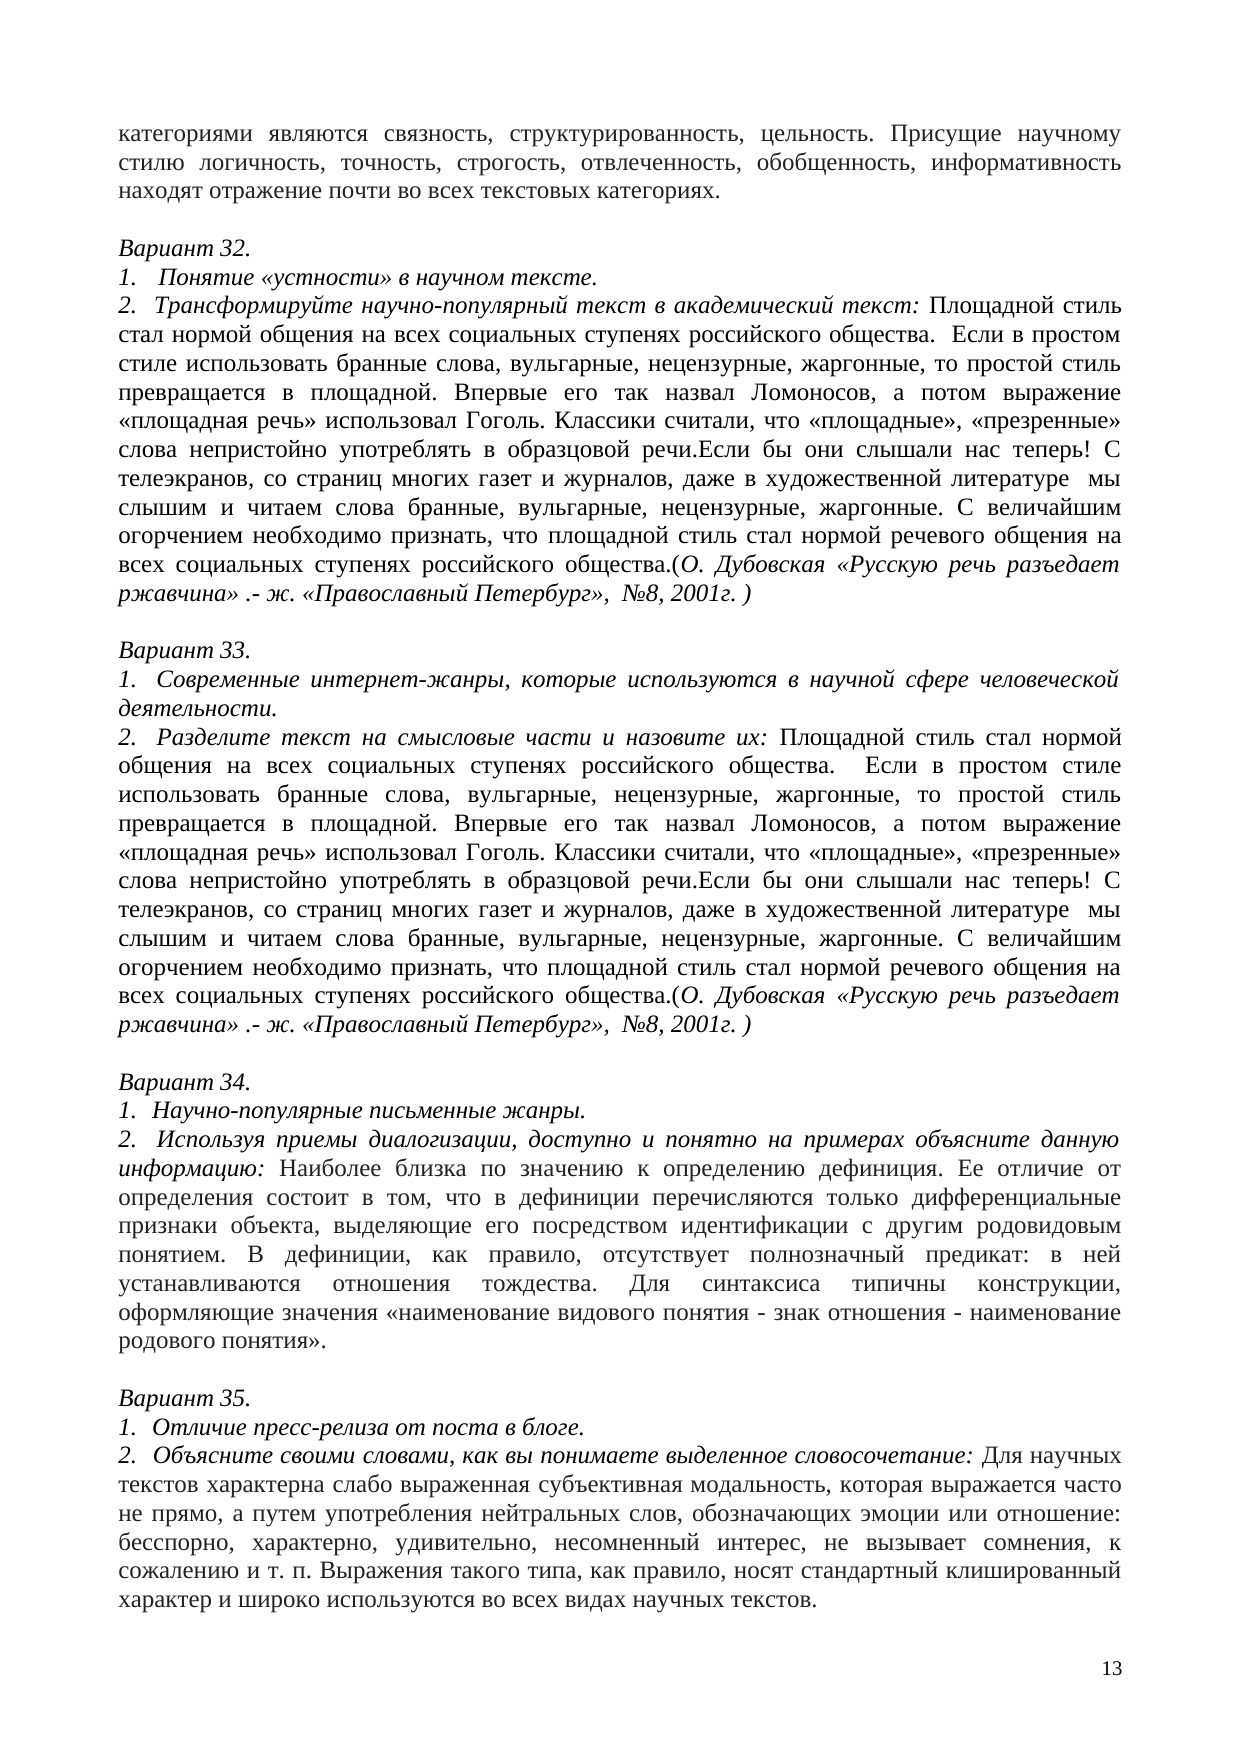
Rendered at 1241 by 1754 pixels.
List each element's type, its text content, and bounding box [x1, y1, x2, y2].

text 1. Современные интернет-жанры, которые используются в научной сфере человеческой деятельности. [118, 664, 1122, 722]
text Вариант 35. [118, 1383, 1122, 1412]
text 1. Научно-популярные письменные жанры. [118, 1096, 1122, 1124]
text 1. Понятие «устности» в научном тексте. [118, 262, 1122, 291]
text Вариант 32. [118, 233, 1122, 262]
text 2. Трансформируйте научно-популярный текст в академический текст: Площадной стиль стал нормой общения на всех социальных ступенях российского общества. Если в простом стиле использовать бранные слова, вульгарные, нецензурные, жаргонные, то простой стиль превращается в площадной. Впервые его так назвал Ломоносов, а потом выражение «площадная речь» использовал Гоголь. Классики считали, что «площадные», «презренные» слова непристойно употреблять в образцовой речи.Если бы они слышали нас теперь! С телеэкранов, со страниц многих газет и журналов, даже в художественной литературе мы слышим и читаем слова бранные, вульгарные, нецензурные, жаргонные. С величайшим огорчением необходимо признать, что площадной стиль стал нормой речевого общения на всех социальных ступенях российского общества.(О. Дубовская «Русскую речь разъедает ржавчина» .- ж. «Православный Петербург», №8, 2001г. ) [118, 291, 1122, 607]
text 1. Отличие пресс-релиза от поста в блоге. [118, 1412, 1122, 1441]
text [118, 118, 1122, 204]
text Вариант 33. [118, 636, 1122, 664]
text 2. Объясните своими словами, как вы понимаете выделенное словосочетание: Для научных текстов характерна слабо выраженная субъективная модальность, которая выражается часто не прямо, а путем употребления нейтральных слов, обозначающих эмоции или отношение: бесспорно, характерно, удивительно, несомненный интерес, не вызывает сомнения, к сожалению и т. п. Выражения такого типа, как правило, носят стандартный клишированный характер и широко используются во всех видах научных текстов. [118, 1441, 1122, 1613]
text Вариант 34. [118, 1067, 1122, 1096]
text 2. Разделите текст на смысловые части и назовите их: Площадной стиль стал нормой общения на всех социальных ступенях российского общества. Если в простом стиле использовать бранные слова, вульгарные, нецензурные, жаргонные, то простой стиль превращается в площадной. Впервые его так назвал Ломоносов, а потом выражение «площадная речь» использовал Гоголь. Классики считали, что «площадные», «презренные» слова непристойно употреблять в образцовой речи.Если бы они слышали нас теперь! С телеэкранов, со страниц многих газет и журналов, даже в художественной литературе мы слышим и читаем слова бранные, вульгарные, нецензурные, жаргонные. С величайшим огорчением необходимо признать, что площадной стиль стал нормой речевого общения на всех социальных ступенях российского общества.(О. Дубовская «Русскую речь разъедает ржавчина» .- ж. «Православный Петербург», №8, 2001г. ) [118, 722, 1122, 1038]
text 2. Используя приемы диалогизации, доступно и понятно на примерах объясните данную информацию: Наиболее близка по значению к определению дефиниция. Ее отличие от определения состоит в том, что в дефиниции перечисляются только дифференциальные признаки объекта, выделяющие его посредством идентификации с другим родовидовым понятием. В дефиниции, как правило, отсутствует полнозначный предикат: в ней устанавливаются отношения тождества. Для синтаксиса типичны конструкции, оформляющие значения «наименование видового понятия - знак отношения - наименование родового понятия». [118, 1124, 1122, 1354]
